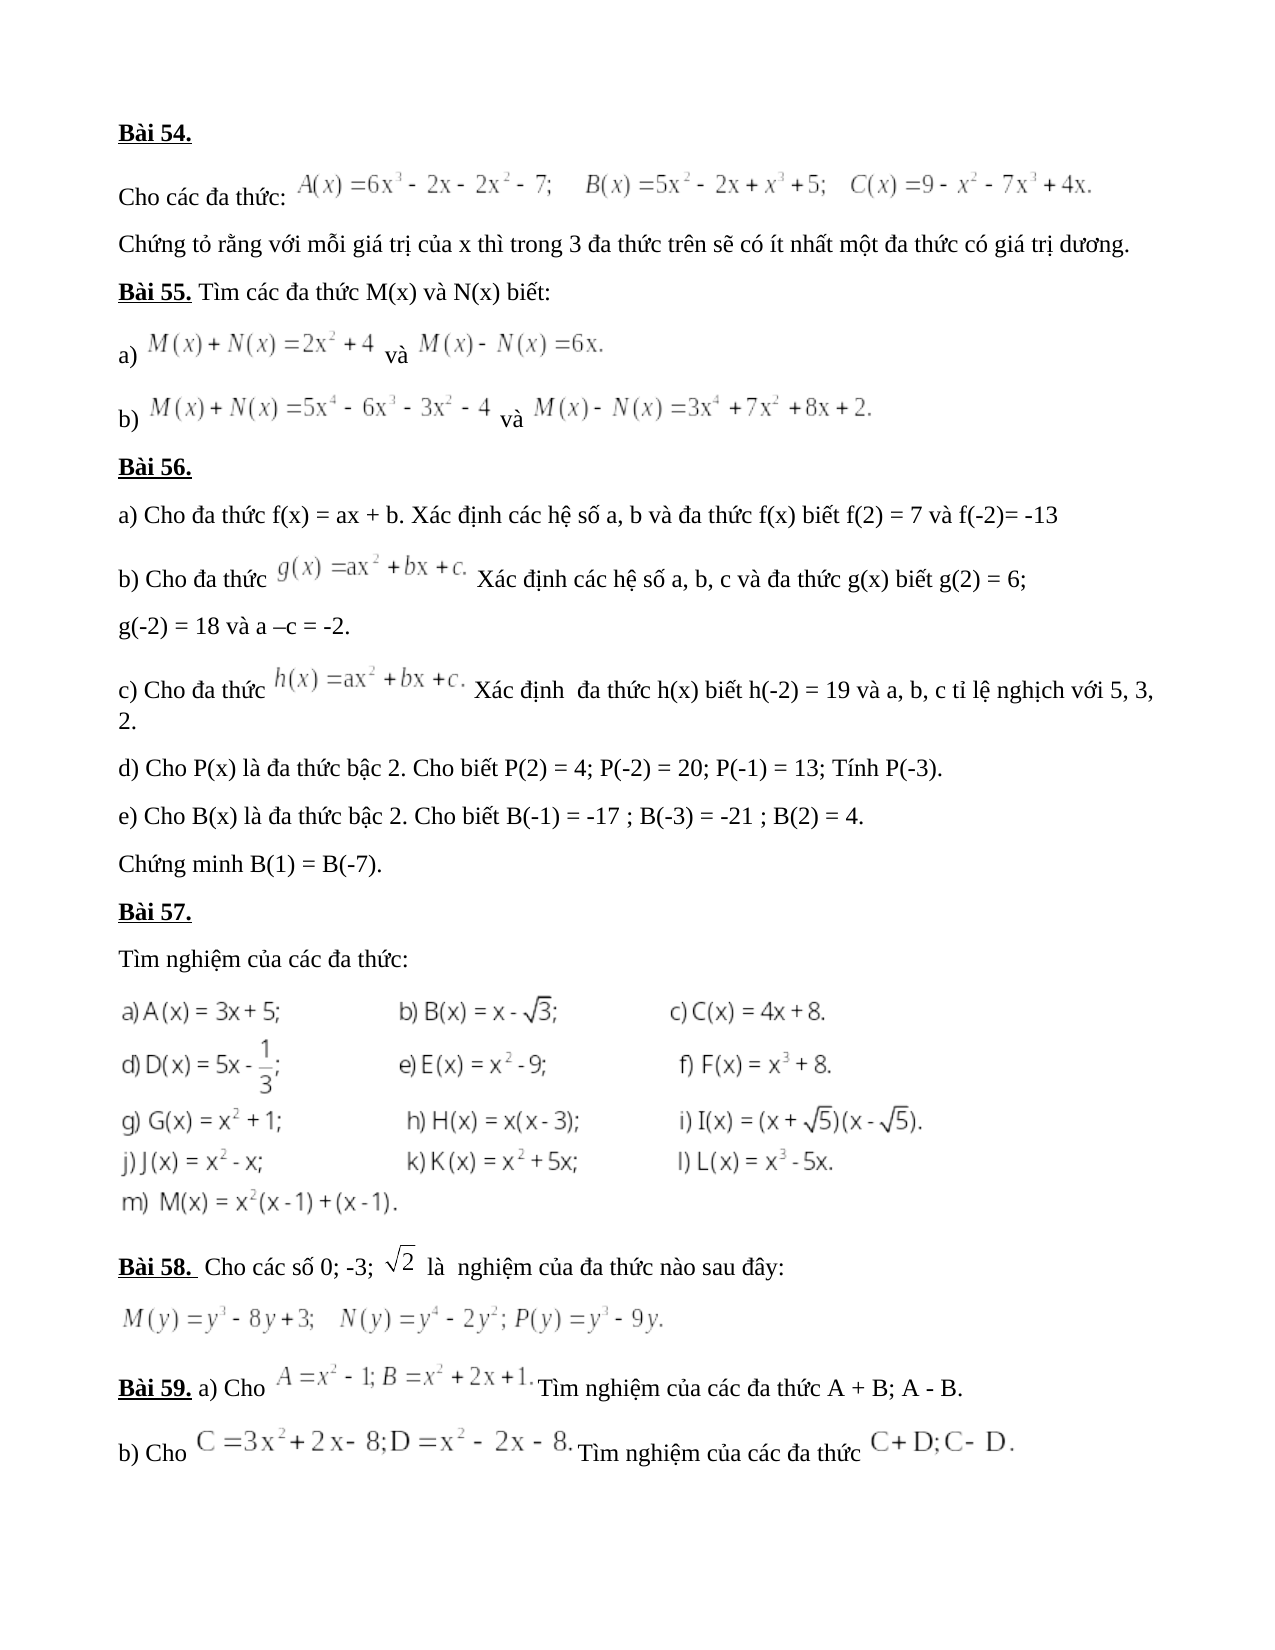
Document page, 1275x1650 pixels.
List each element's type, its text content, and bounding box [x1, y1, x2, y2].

text d) Cho P(x) là đa thức bậc 2. Cho biết P(2) = 4; P(-2) = 20; P(-1) = 13; Tính P(-3). [118, 753, 1157, 782]
text a) và [118, 325, 1157, 369]
text g(-2) = 18 và a –c = -2. [118, 611, 1157, 640]
text Bài 58. Cho các số 0; -3; là nghiệm của đa thức nào sau đây: [118, 1241, 1157, 1281]
text b) Cho Tìm nghiệm của các đa thức [118, 1421, 1157, 1467]
text Tìm nghiệm của các đa thức: [118, 944, 1157, 973]
text c) Cho đa thức Xác định đa thức h(x) biết h(-2) = 19 và a, b, c tỉ lệ nghịch với 5, 3, 2. [118, 659, 1157, 734]
text Cho các đa thức: [118, 166, 1157, 210]
text a) Cho đa thức f(x) = ax + b. Xác định các hệ số a, b và đa thức f(x) biết f(2) = 7 và f(-2)= -13 [118, 500, 1157, 529]
text Bài 57. [118, 897, 1157, 925]
text Bài 59. a) Cho Tìm nghiệm của các đa thức A + B; A - B. [118, 1357, 1157, 1402]
text b) Cho đa thức Xác định các hệ số a, b, c và đa thức g(x) biết g(2) = 6; [118, 548, 1157, 592]
text Chứng tỏ rằng với mỗi giá trị của x thì trong 3 đa thức trên sẽ có ít nhất một đa thức có giá trị dương. [118, 229, 1157, 258]
text Bài 54. [118, 118, 1157, 147]
text Bài 55. Tìm các đa thức M(x) và N(x) biết: [118, 277, 1157, 306]
text e) Cho B(x) là đa thức bậc 2. Cho biết B(-1) = -17 ; B(-3) = -21 ; B(2) = 4. [118, 801, 1157, 830]
text Bài 56. [118, 452, 1157, 481]
text b) và [118, 388, 1157, 433]
text Chứng minh B(1) = B(-7). [118, 849, 1157, 878]
